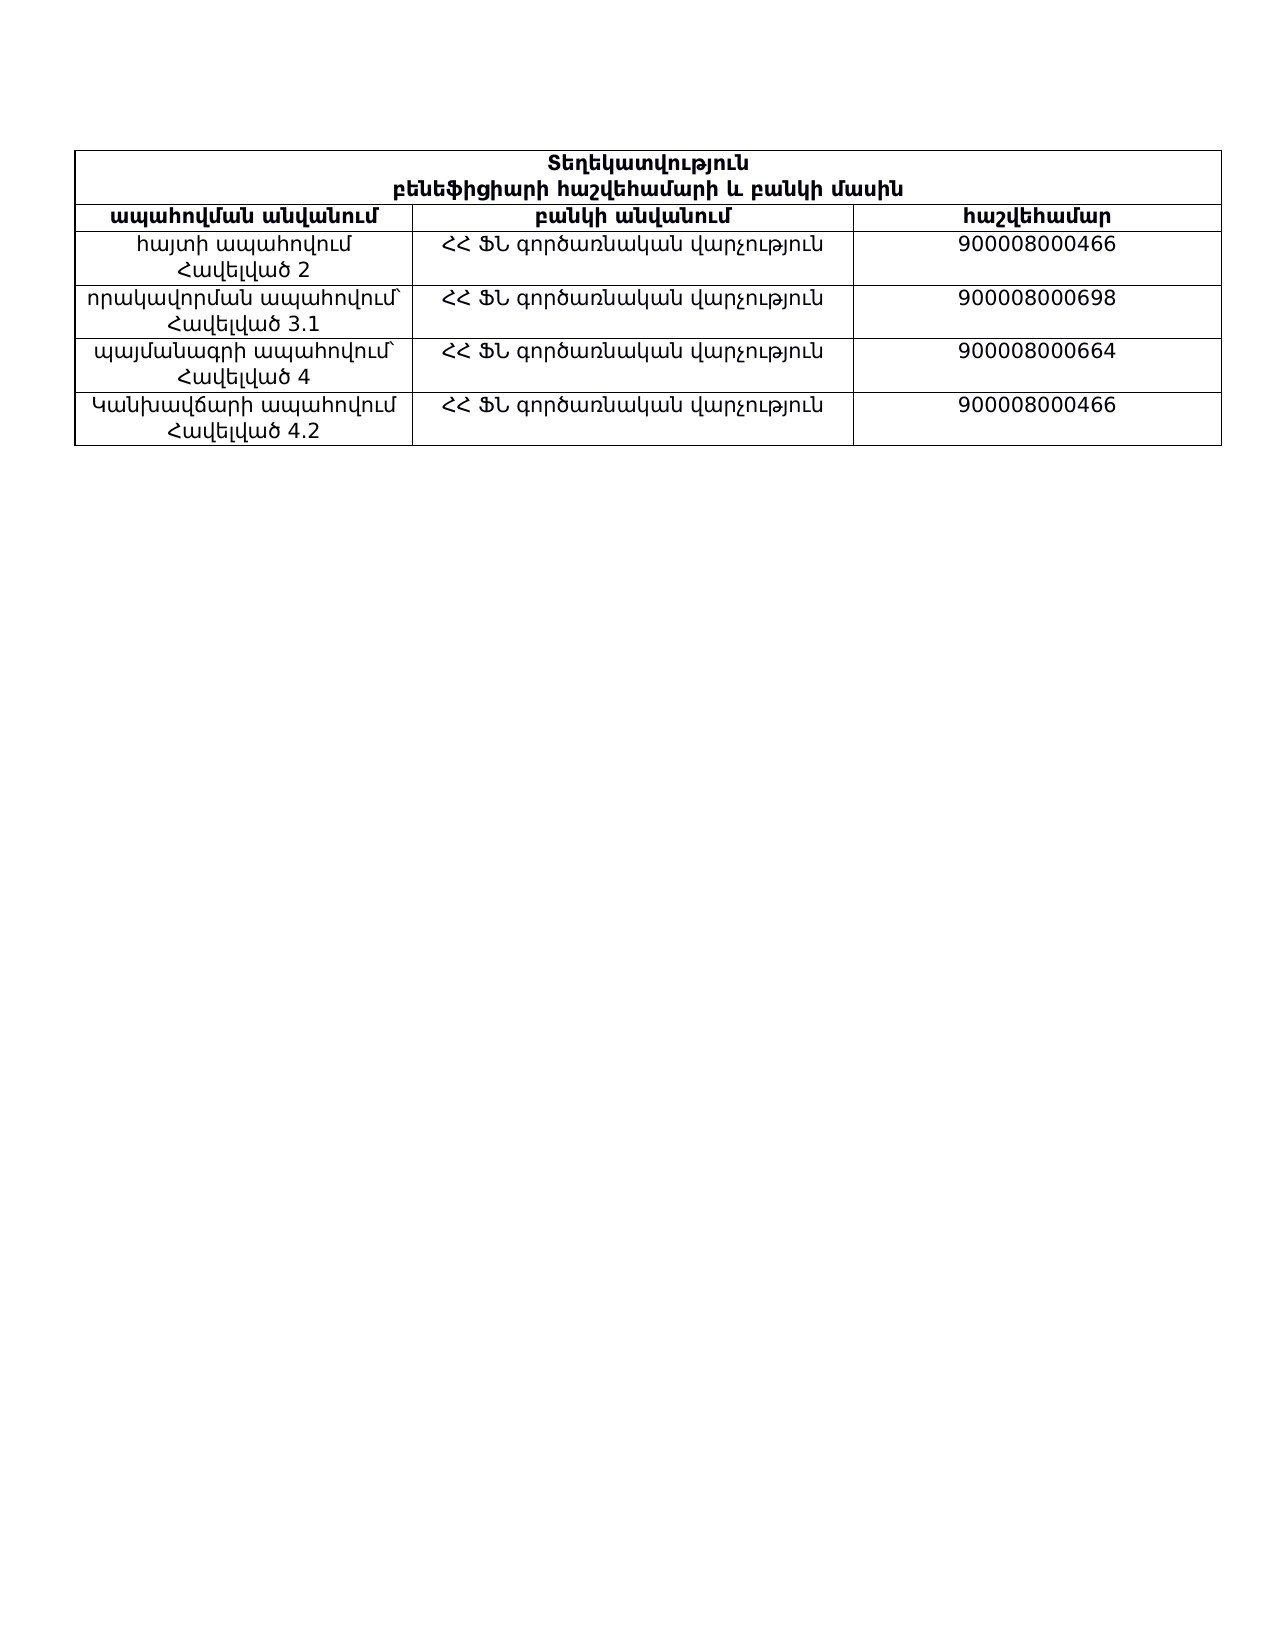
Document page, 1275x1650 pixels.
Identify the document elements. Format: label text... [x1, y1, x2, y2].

table_cell ՀՀ ՖՆ գործառնական վարչություն [413, 286, 853, 338]
table_cell ՀՀ ՖՆ գործառնական վարչություն [413, 232, 853, 284]
table_cell հայտի ապահովում Հավելված 2 [76, 232, 412, 284]
table_cell ապահովման անվանում [76, 205, 412, 231]
table_header Տեղեկատվություն բենեֆիցիարի հաշվեհամարի և բանկի մասին [76, 151, 1221, 203]
table_cell 900008000466 [854, 232, 1221, 284]
table_cell 900008000664 [854, 339, 1221, 392]
table_cell Կանխավճարի ապահովում Հավելված 4.2 [76, 393, 412, 445]
table_cell 900008000466 [854, 393, 1221, 445]
table_cell ՀՀ ՖՆ գործառնական վարչություն [413, 393, 853, 445]
table_cell բանկի անվանում [413, 205, 853, 231]
table_cell պայմանագրի ապահովում՝ Հավելված 4 [76, 339, 412, 392]
table_cell 900008000698 [854, 286, 1221, 338]
table_cell հաշվեհամար [854, 205, 1221, 231]
table_cell ՀՀ ՖՆ գործառնական վարչություն [413, 339, 853, 392]
table_cell որակավորման ապահովում՝ Հավելված 3.1 [76, 286, 412, 338]
